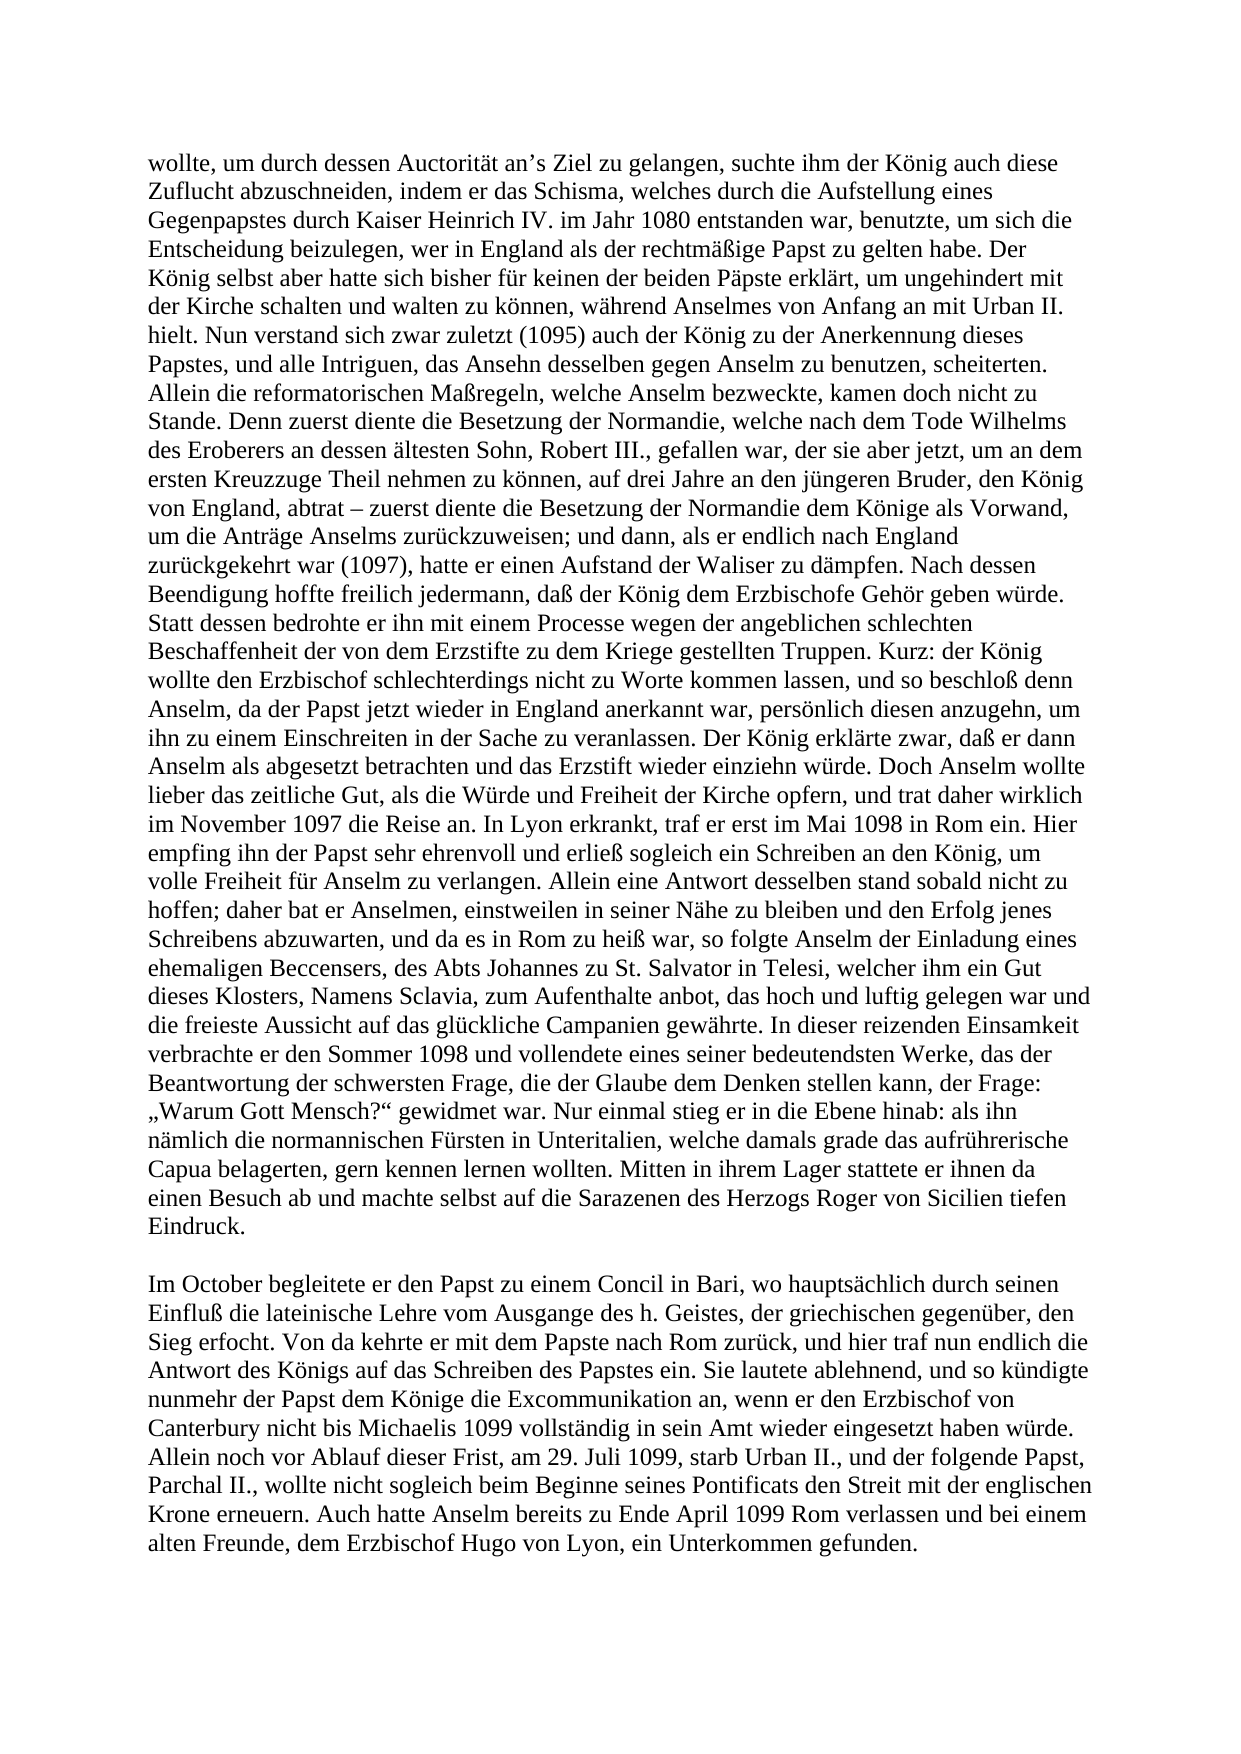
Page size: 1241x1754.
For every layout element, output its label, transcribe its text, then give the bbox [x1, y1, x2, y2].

text Im October begleitete er den Papst zu einem Concil in Bari, wo hauptsächlich durch seinen Einfluß die lateinische Lehre vom Ausgange des h. Geistes, der griechischen gegenüber, den Sieg erfocht. Von da kehrte er mit dem Papste nach Rom zurück, und hier traf nun endlich die Antwort des Königs auf das Schreiben des Papstes ein. Sie lautete ablehnend, und so kündigte nunmehr der Papst dem Könige die Excommunikation an, wenn er den Erzbischof von Canterbury nicht bis Michaelis 1099 vollständig in sein Amt wieder eingesetzt haben würde. Allein noch vor Ablauf dieser Frist, am 29. Juli 1099, starb Urban II., und der folgende Papst, Parchal II., wollte nicht sogleich beim Beginne seines Pontificats den Streit mit der englischen Krone erneuern. Auch hatte Anselm bereits zu Ende April 1099 Rom verlassen und bei einem alten Freunde, dem Erzbischof Hugo von Lyon, ein Unterkommen gefunden. [148, 1269, 1093, 1557]
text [148, 148, 1093, 1240]
